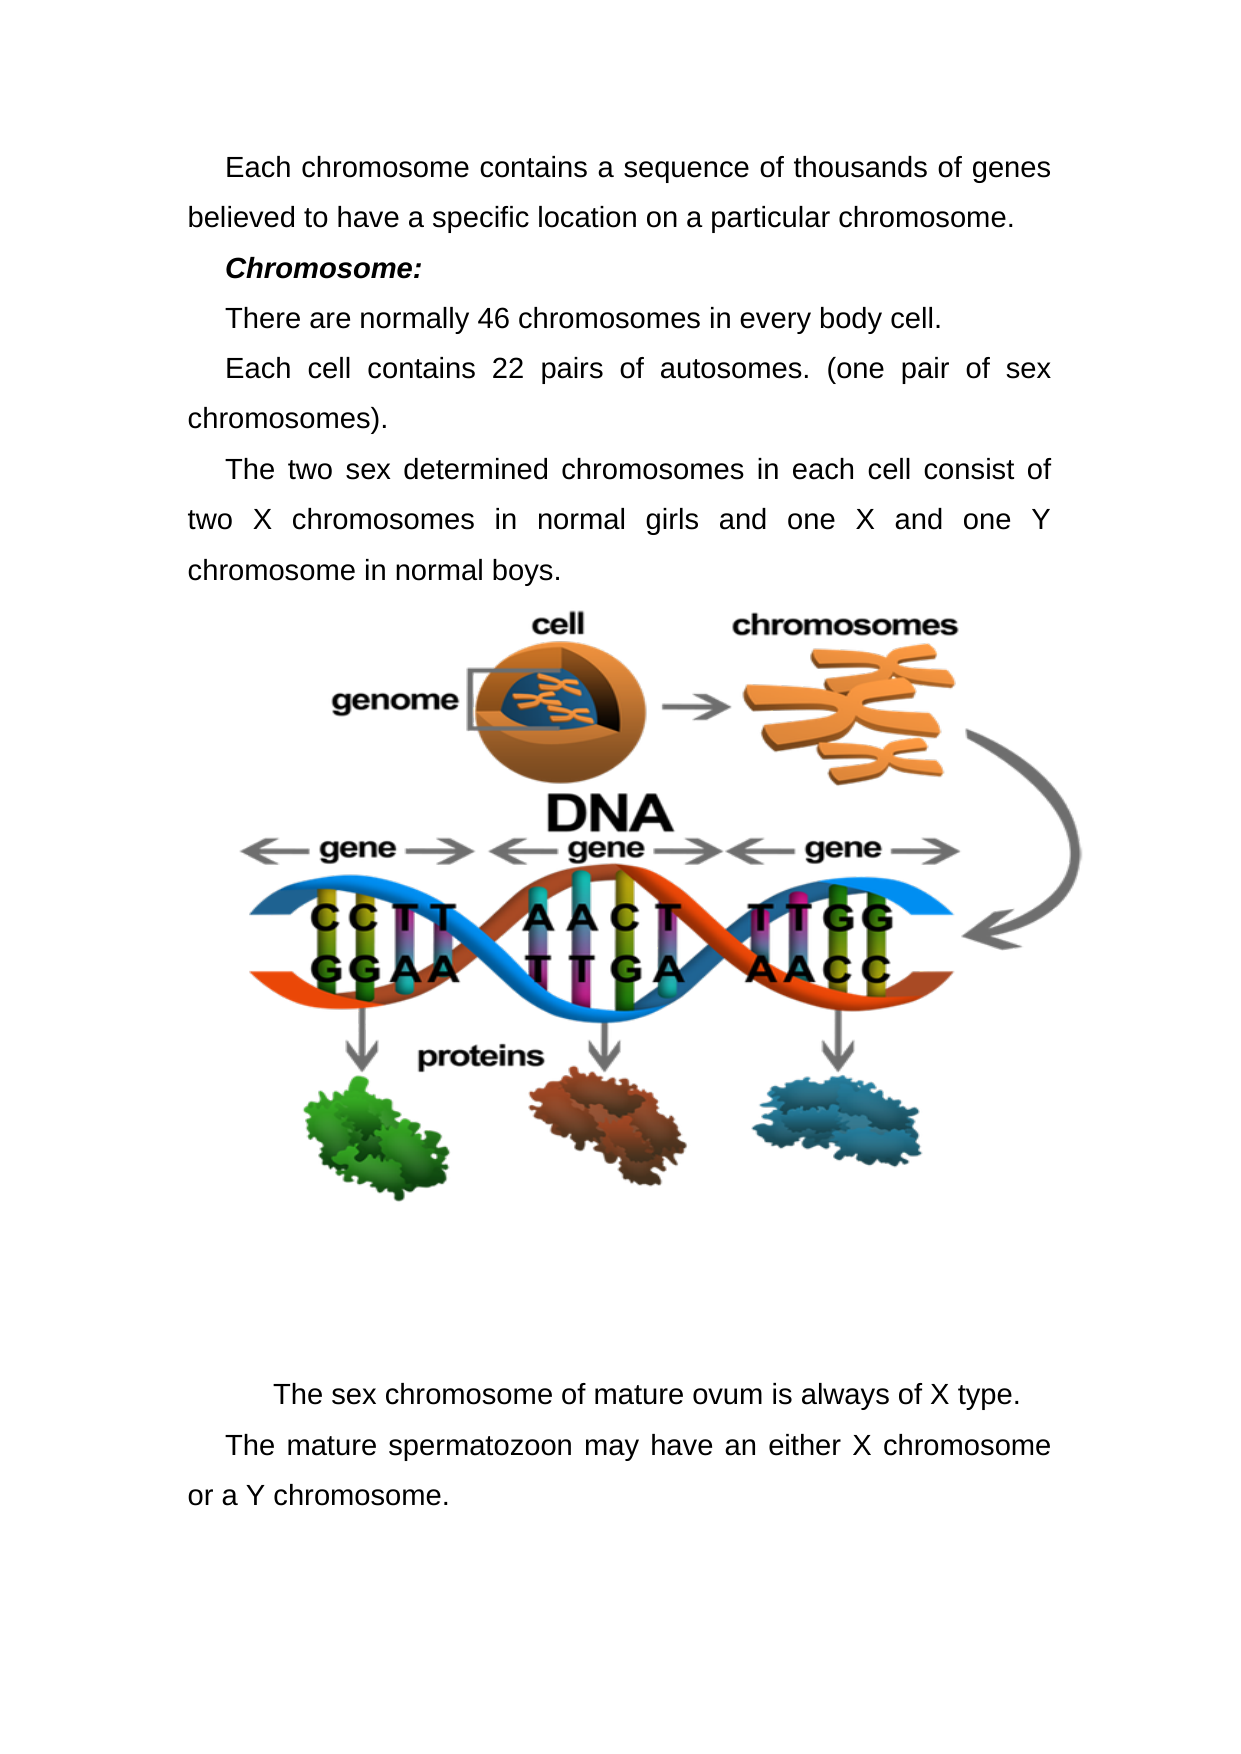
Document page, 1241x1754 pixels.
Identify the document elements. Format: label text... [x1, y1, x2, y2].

text Chromosome: [187, 251, 1053, 284]
text The two sex determined chromosomes in each cell consist of two X chromosomes in normal girls and one X and one Y chromosome in normal boys. [187, 452, 1053, 586]
text Each chromosome contains a sequence of thousands of genes believed to have a specific location on a particular chromosome. [187, 150, 1053, 234]
text Each cell contains 22 pairs of autosomes. (one pair of sex chromosomes). [187, 351, 1053, 435]
text The mature spermatozoon may have an either X chromosome or a Y chromosome. [187, 1427, 1053, 1511]
text The sex chromosome of mature ovum is always of X type. [187, 1377, 1053, 1411]
picture [225, 602, 1091, 1214]
text There are normally 46 chromosomes in every body cell. [187, 301, 1053, 334]
